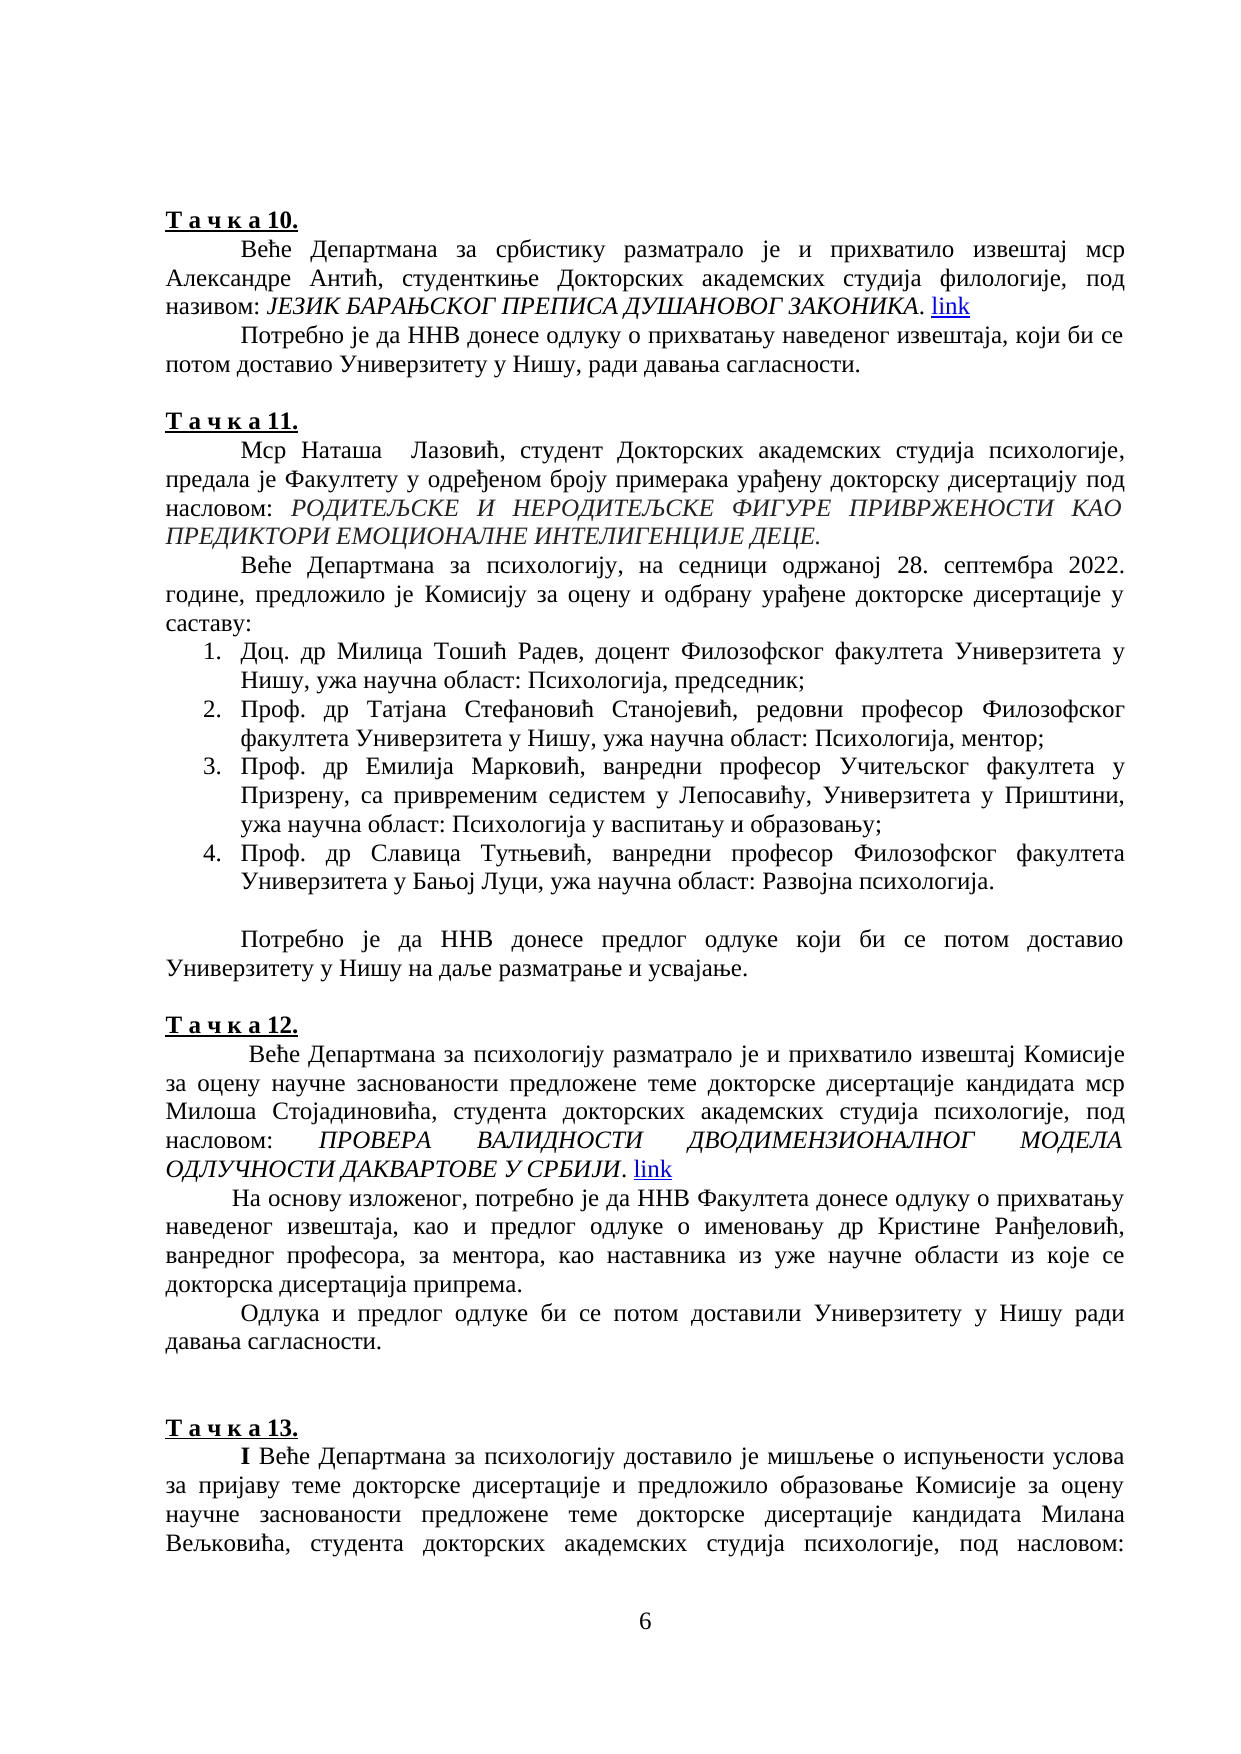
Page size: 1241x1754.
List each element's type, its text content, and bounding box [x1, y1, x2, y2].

list Проф. др Татјана Стефановић Станојевић, редовни професор Филозофског факултета Универзитета у Нишу, ужа научна област: Психологија, ментор; [203, 694, 1125, 751]
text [165, 1441, 1125, 1556]
text Т а ч к а 13. [165, 1413, 1125, 1441]
text Већe Департмана за србистику разматрало је и прихватило извештај мср Александре Антић, студенткиње Докторских академских студија филологије, под називом: ЈЕЗИК БАРАЊСКОГ ПРЕПИСА ДУШАНOВОГ ЗАКОНИКА. link [165, 234, 1125, 320]
text Потребно је да ННВ донесе предлог одлуке који би се потом доставио Универзитету у Нишу на даље разматрање и усвајање. [165, 924, 1125, 981]
text Веће Департмана за психологију, на седници одржаној 28. септембра 2022. године, предложило је Комисију за оцену и одбрану урађене докторске дисертације у саставу: [165, 550, 1125, 636]
list Проф. др Емилија Марковић, ванредни професор Учитељског факултета у Призрену, са привременим седистем у Лепосавићу, Универзитета у Приштини, ужа научна област: Психологија у васпитању и образовању; [203, 751, 1125, 838]
text Одлука и предлог одлуке би се потом доставили Универзитету у Нишу ради давања сагласности. [165, 1298, 1125, 1355]
text Т а ч к а 11. [165, 406, 1125, 435]
text Т а ч к а 12. [165, 1010, 1125, 1039]
text Т а ч к а 10. [165, 205, 1125, 234]
text Већe Департмана за психологију разматрало је и прихватило извештај Комисије за оцену научне заснованости предложене теме докторске дисертације кандидатa мср Милоша Стојадиновића, студента докторских академских студија психологије, под насловом: Провера валидности дводимензионалног модела одлучности Даквартове у Србији. link [165, 1039, 1125, 1183]
text Потребно је да ННВ донесе одлуку о прихватању наведеног извештаја, који би се потом доставио Универзитету у Нишу, ради давања сагласности. [165, 320, 1125, 378]
text Мср Наташа Лазовић, студент Докторских академских студија психологије, предала је Факултету у одређеном броју примерака урађену докторску дисертацију под насловом: Родитељске и неродитељске фигуре привржености као предиктори емоционалне интелигенције деце. [165, 435, 1125, 550]
text На основу изложеног, потребно је да ННВ Факултета донесе одлуку о прихватању наведеног извештаја, као и предлог одлуке о именовању др Кристине Ранђеловић, ванредног професора, за ментора, као наставника из уже научне области из које се докторска дисертација припрема. [165, 1183, 1125, 1298]
list Проф. др Славица Тутњевић, ванредни професор Филозофског факултета Универзитета у Бањој Луци, ужа научна област: Развојна психологија. [203, 838, 1125, 895]
list Доц. др Милица Тошић Радев, доцент Филозофског факултета Универзитета у Нишу, ужа научна област: Психологија, председник; [203, 636, 1125, 694]
